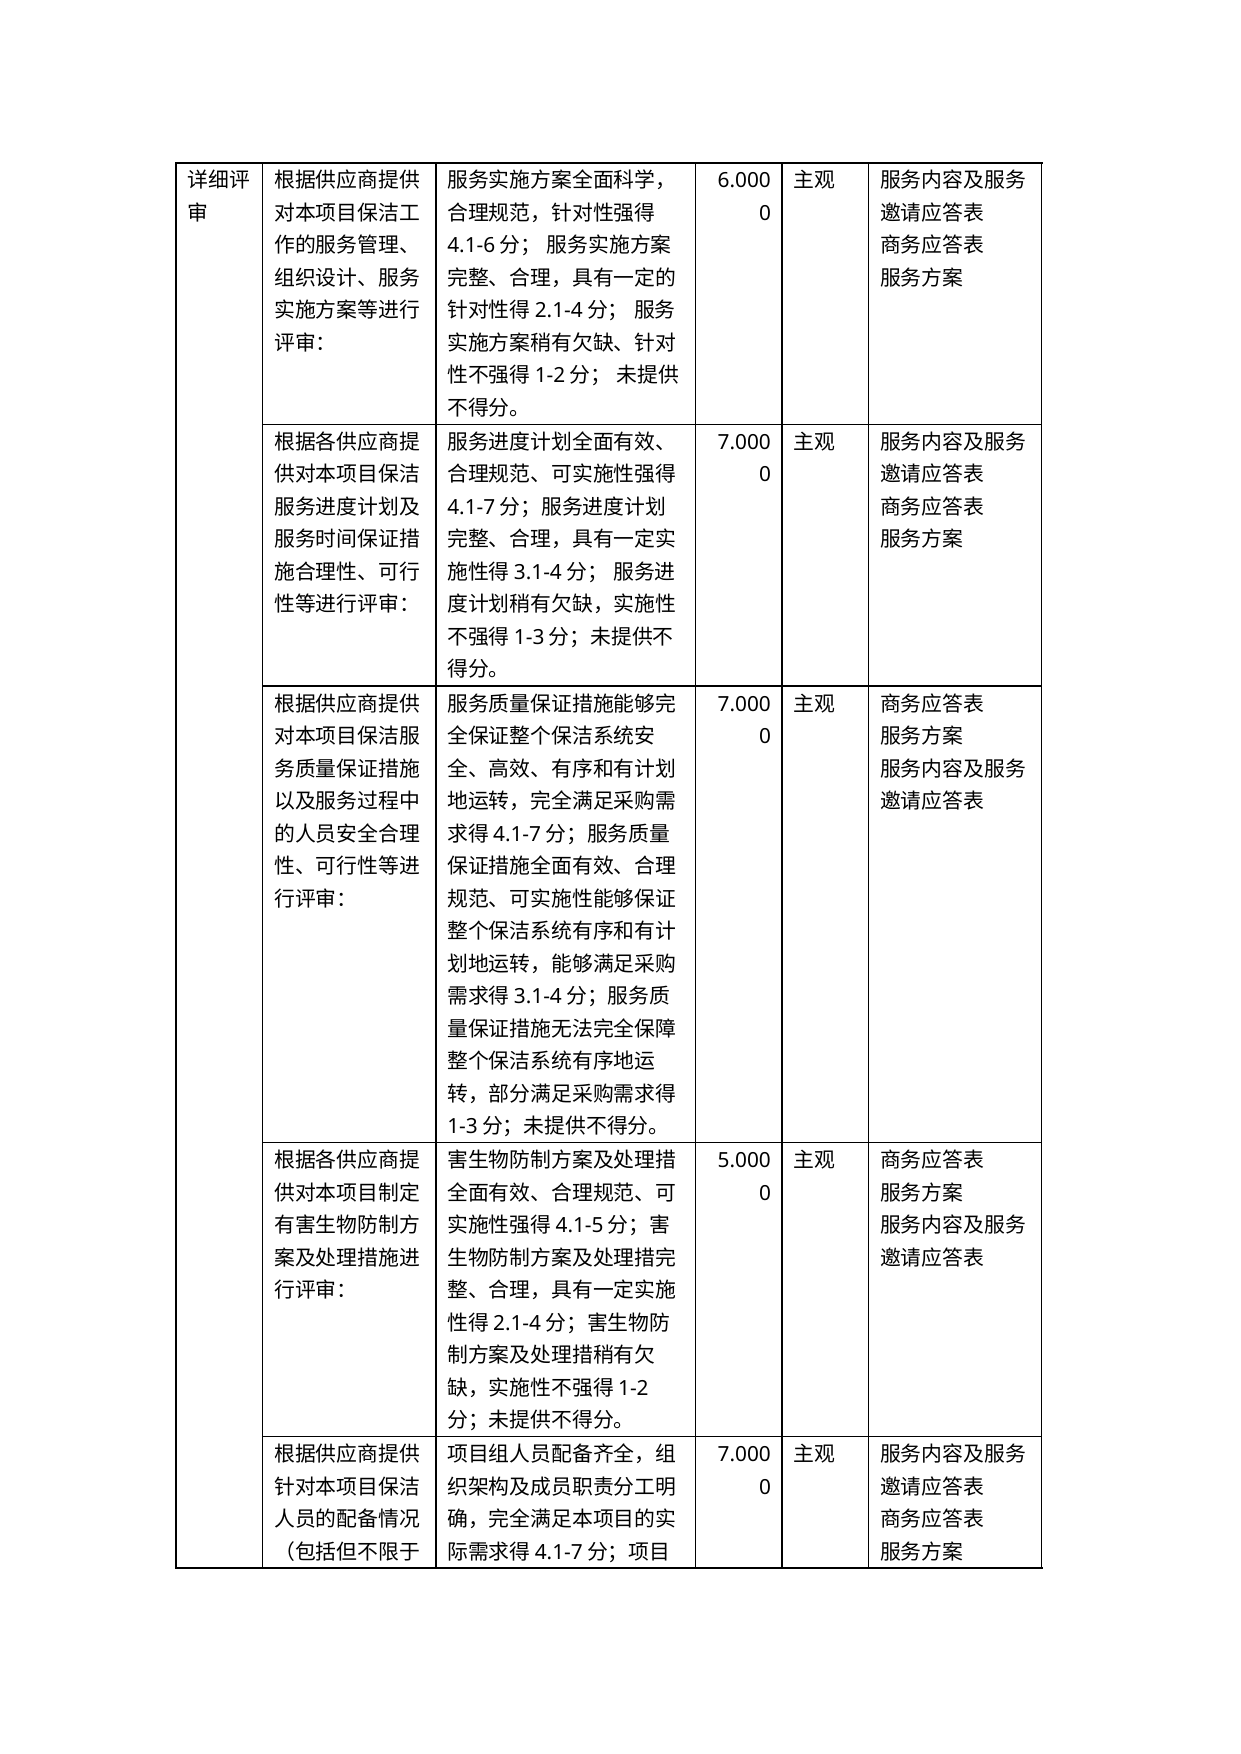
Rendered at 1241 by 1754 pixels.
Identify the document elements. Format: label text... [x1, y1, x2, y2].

table_cell 服务质量保证措施能够完全保证整个保洁系统安全、高效、有序和有计划地运转，完全满足采购需求得4.1-7分；服务质量保证措施全面有效、合理规范、可实施性能够保证整个保洁系统有序和有计划地运转，能够满足采购需求得3.1-4分；服务质量保证措施无法完全保障整个保洁系统有序地运转，部分满足采购需求得1-3分；未提供不得分。 [437, 687, 695, 1142]
table_cell 服务内容及服务邀请应答表 商务应答表 服务方案 [869, 425, 1041, 685]
table_cell 5.0000 [696, 1143, 781, 1436]
table_cell 6.0000 [696, 164, 781, 423]
table_cell 主观 [783, 687, 868, 1142]
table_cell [869, 1437, 1041, 1567]
table_cell 根据各供应商提供对本项目保洁服务进度计划及服务时间保证措施合理性、可行性等进行评审： [263, 425, 435, 685]
table_cell 服务进度计划全面有效、合理规范、可实施性强得4.1-7分；服务进度计划完整、合理，具有一定实施性得3.1-4分； 服务进度计划稍有欠缺，实施性不强得1-3分；未提供不得分。 [437, 425, 695, 685]
table_cell 详细评审 [177, 164, 262, 1567]
table_cell 根据供应商提供对本项目保洁工作的服务管理、组织设计、服务实施方案等进行评审： [263, 164, 435, 423]
table_cell 商务应答表 服务方案 服务内容及服务邀请应答表 [869, 687, 1041, 1142]
table_cell 7.0000 [696, 1437, 781, 1567]
table_cell 根据各供应商提供对本项目制定有害生物防制方案及处理措施进行评审： [263, 1143, 435, 1436]
table_cell 害生物防制方案及处理措全面有效、合理规范、可实施性强得4.1-5分；害生物防制方案及处理措完整、合理，具有一定实施性得2.1-4分；害生物防制方案及处理措稍有欠缺，实施性不强得1-2分；未提供不得分。 [437, 1143, 695, 1436]
table_cell 7.0000 [696, 687, 781, 1142]
table_cell 服务内容及服务邀请应答表 商务应答表 服务方案 [869, 164, 1041, 423]
table_cell 主观 [783, 425, 868, 685]
table_cell 主观 [783, 164, 868, 423]
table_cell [263, 1437, 435, 1567]
table_cell 主观 [783, 1437, 868, 1567]
table_cell 7.0000 [696, 425, 781, 685]
table_cell 根据供应商提供对本项目保洁服务质量保证措施以及服务过程中的人员安全合理性、可行性等进行评审： [263, 687, 435, 1142]
table_cell 商务应答表 服务方案 服务内容及服务邀请应答表 [869, 1143, 1041, 1436]
table_cell 主观 [783, 1143, 868, 1436]
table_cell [437, 1437, 695, 1567]
table_cell 服务实施方案全面科学，合理规范，针对性强得4.1-6分； 服务实施方案完整、合理，具有一定的针对性得2.1-4分； 服务实施方案稍有欠缺、针对性不强得1-2分； 未提供不得分。 [437, 164, 695, 423]
